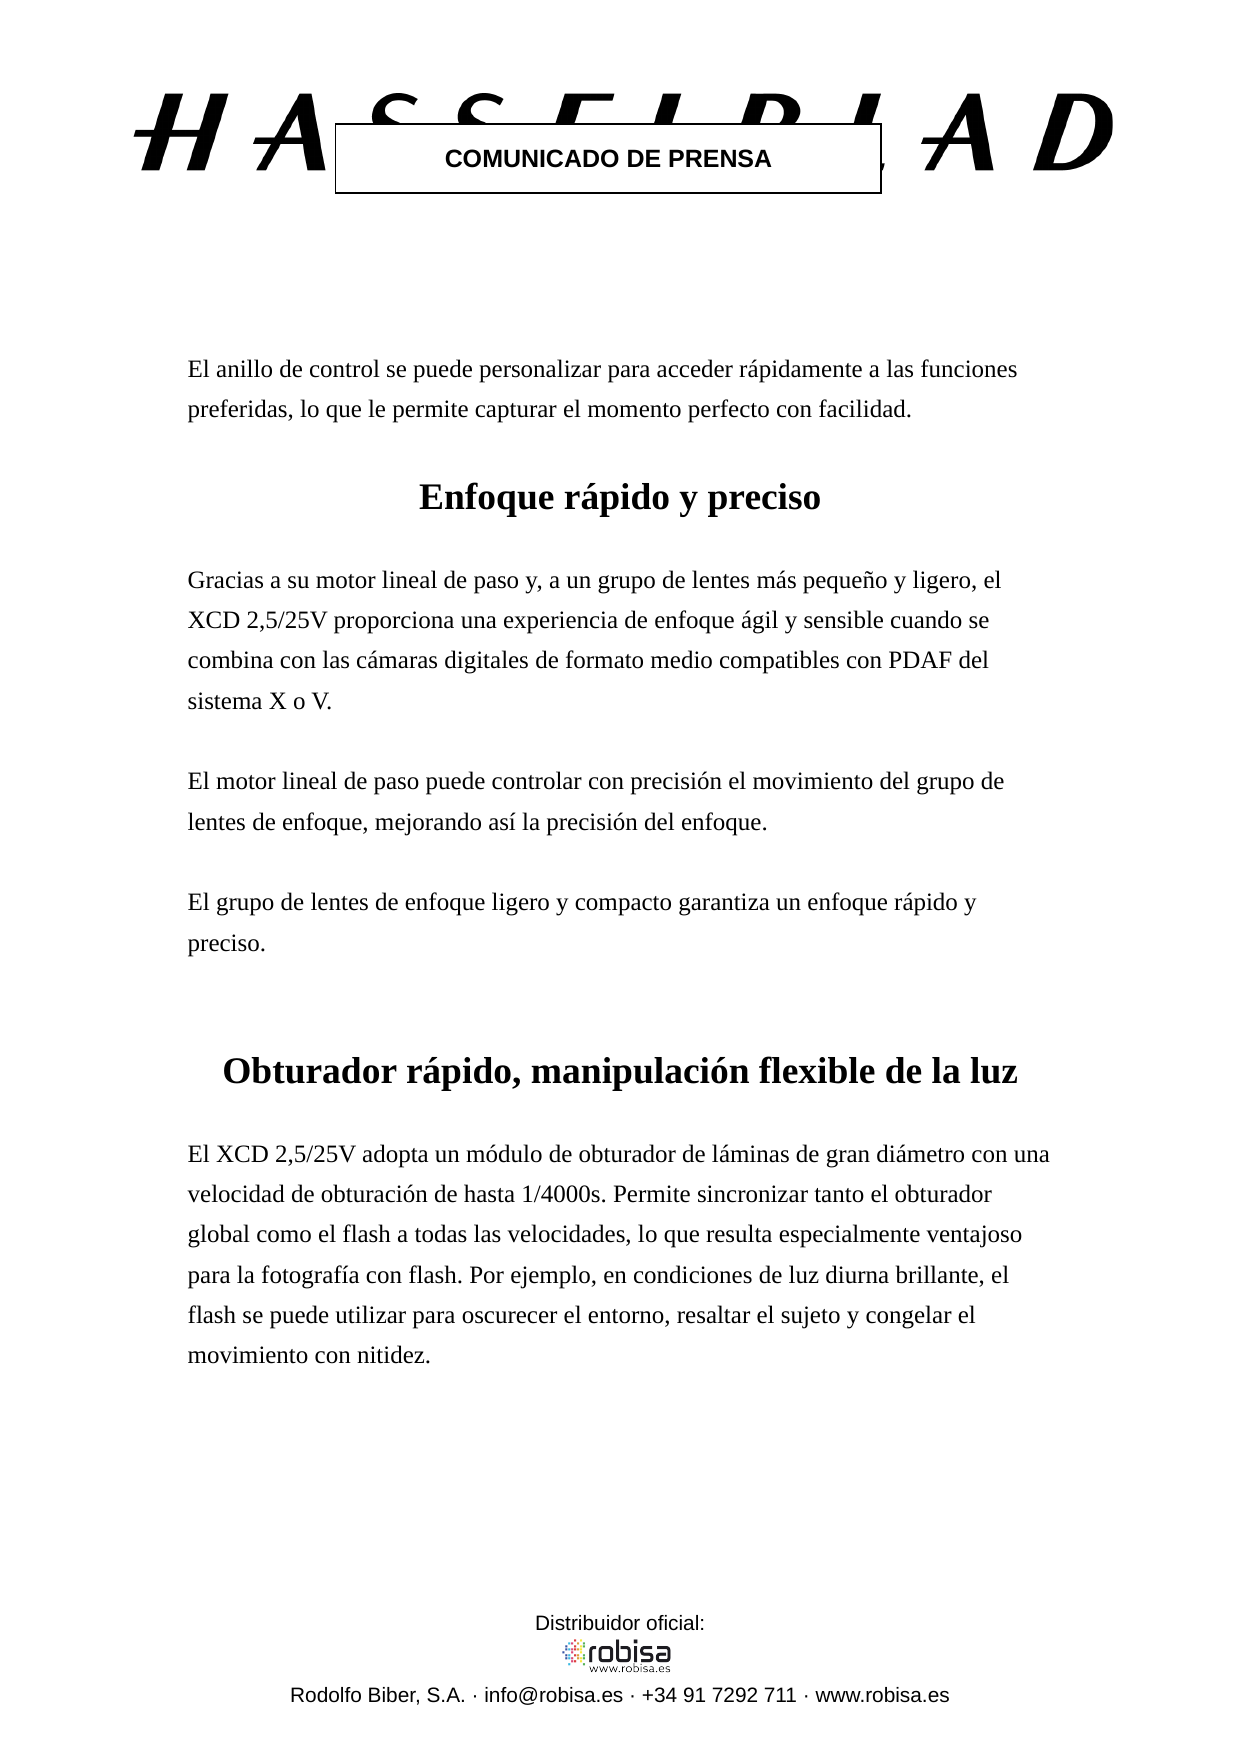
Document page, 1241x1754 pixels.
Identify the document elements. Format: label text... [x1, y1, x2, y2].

picture [561, 1638, 673, 1676]
subtitle Enfoque rápido y preciso [187, 456, 1053, 536]
text El anillo de control se puede personalizar para acceder rápidamente a las funciones preferidas, lo que le permite capturar el momento perfecto con facilidad. [187, 348, 1053, 428]
text Gracias a su motor lineal de paso y, a un grupo de lentes más pequeño y ligero, el XCD 2,5/25V proporciona una experiencia de enfoque ágil y sensible cuando se combina con las cámaras digitales de formato medio compatibles con PDAF del sistema X o V. [187, 559, 1053, 720]
text El XCD 2,5/25V adopta un módulo de obturador de láminas de gran diámetro con una velocidad de obturación de hasta 1/4000s. Permite sincronizar tanto el obturador global como el flash a todas las velocidades, lo que resulta especialmente ventajoso para la fotografía con flash. Por ejemplo, en condiciones de luz diurna brillante, el flash se puede utilizar para oscurecer el entorno, resaltar el sujeto y congelar el movimiento con nitidez. [187, 1133, 1053, 1375]
text El grupo de lentes de enfoque ligero y compacto garantiza un enfoque rápido y preciso. [187, 882, 1053, 962]
picture [133, 93, 1113, 171]
text El motor lineal de paso puede controlar con precisión el movimiento del grupo de lentes de enfoque, mejorando así la precisión del enfoque. [187, 761, 1053, 841]
subtitle Obturador rápido, manipulación flexible de la luz [187, 1030, 1053, 1110]
